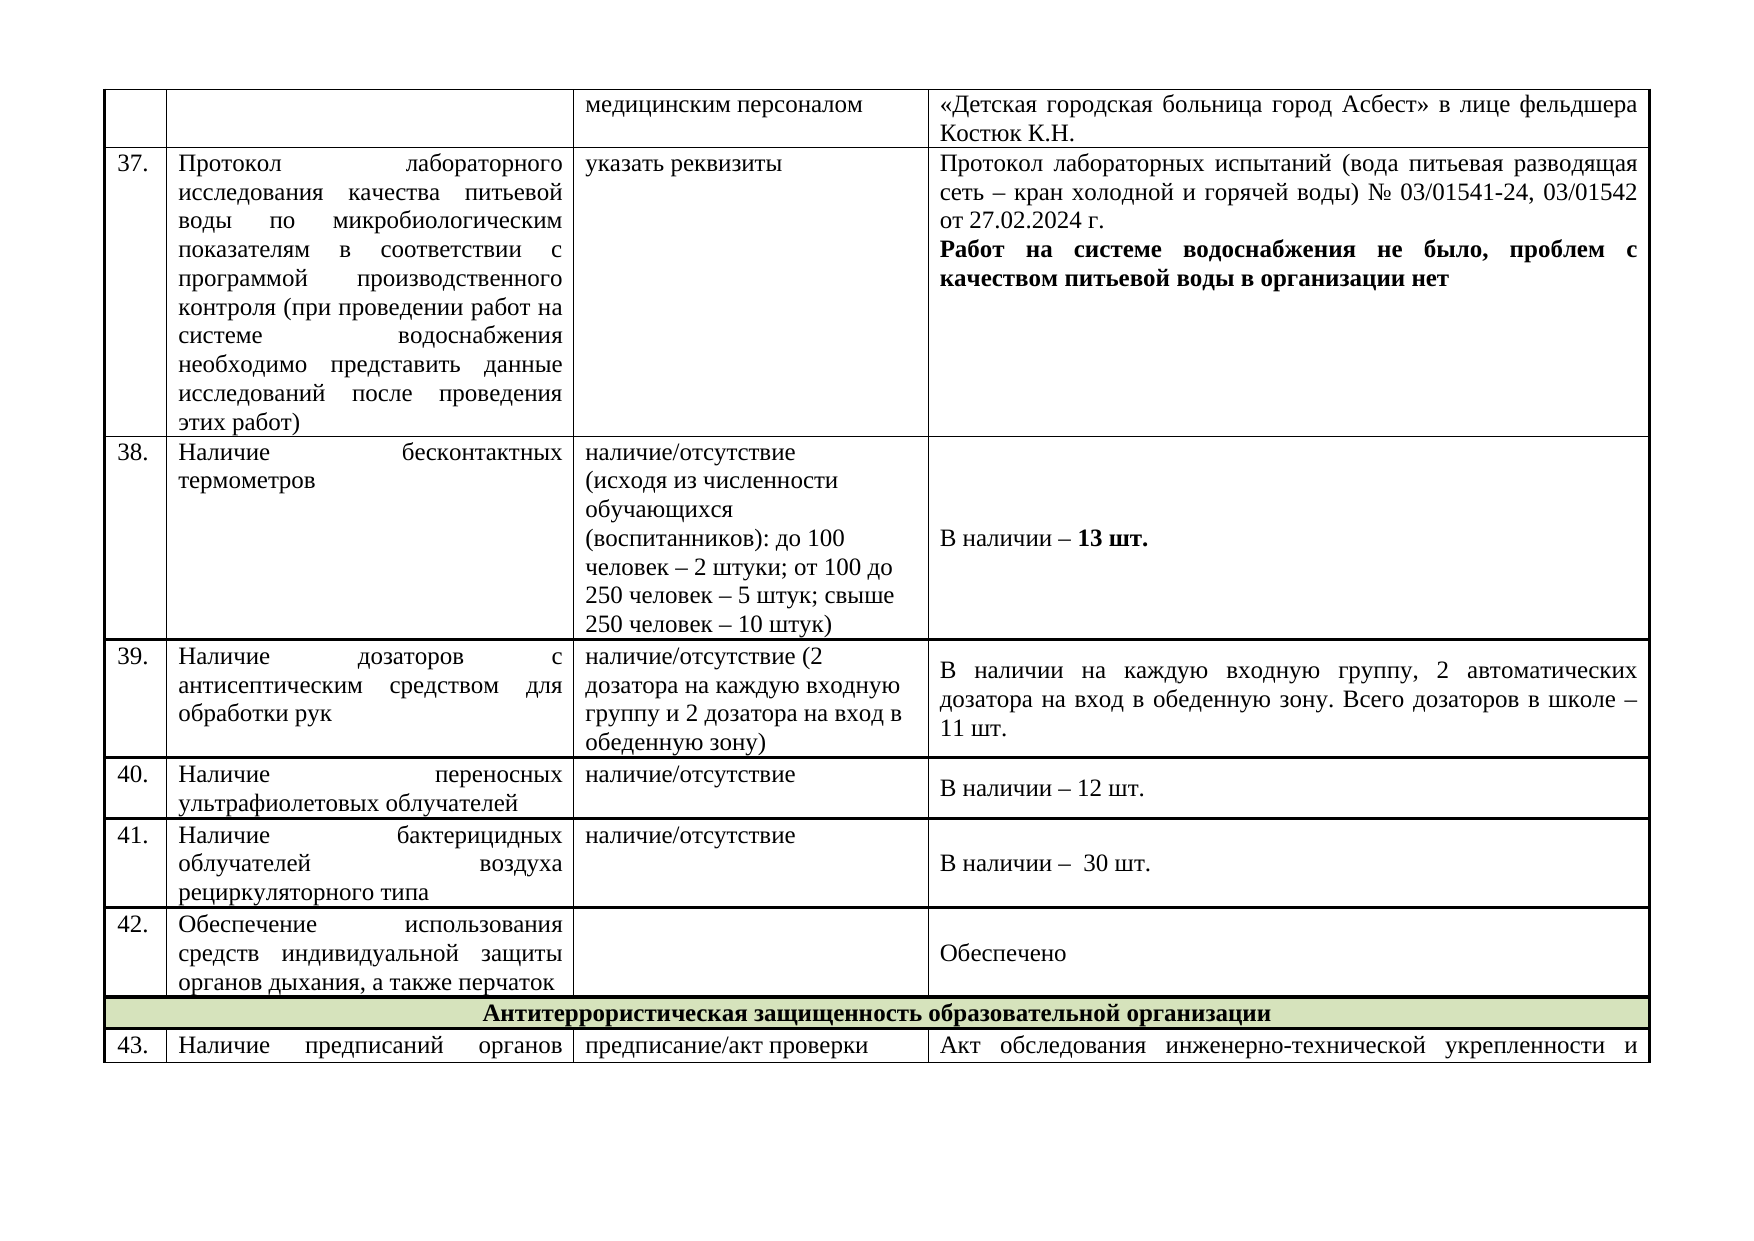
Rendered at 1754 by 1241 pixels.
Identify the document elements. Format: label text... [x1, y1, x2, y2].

table_cell Антитеррористическая защищенность образовательной организации [106, 999, 1648, 1027]
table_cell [167, 1030, 573, 1062]
table_cell [106, 641, 166, 756]
table_cell В наличии на каждую входную группу, 2 автоматических дозатора на вход в обеденную зону. Всего дозаторов в школе – 11 шт. [929, 641, 1648, 756]
table_cell [106, 90, 166, 147]
table_cell указать реквизиты [574, 148, 928, 436]
table_cell В наличии – 30 шт. [929, 820, 1648, 906]
table_cell Протокол лабораторных испытаний (вода питьевая разводящая сеть – кран холодной и горячей воды) № 03/01541-24, 03/01542 от 27.02.2024 г. Работ на системе водоснабжения не было, проблем с качеством питьевой воды в организации нет [929, 148, 1648, 436]
table_cell [106, 148, 166, 436]
table_cell [574, 909, 928, 995]
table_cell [574, 90, 928, 147]
table_cell Обеспечено [929, 909, 1648, 995]
table_cell наличие/отсутствие (исходя из численности обучающихся (воспитанников): до 100 человек – 2 штуки; от 100 до 250 человек – 5 штук; свыше 250 человек – 10 штук) [574, 437, 928, 638]
table_cell В наличии – 13 шт. [929, 437, 1648, 638]
table_cell Обеспечение использования средств индивидуальной защиты органов дыхания, а также перчаток [167, 909, 573, 995]
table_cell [929, 1030, 1648, 1062]
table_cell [167, 90, 573, 147]
table_cell наличие/отсутствие [574, 820, 928, 906]
table_cell [106, 909, 166, 995]
table_cell Наличие переносных ультрафиолетовых облучателей [167, 759, 573, 817]
table_cell [106, 437, 166, 638]
table_cell Наличие бактерицидных облучателей воздуха рециркуляторного типа [167, 820, 573, 906]
table_cell наличие/отсутствие [574, 759, 928, 817]
table_cell наличие/отсутствие (2 дозатора на каждую входную группу и 2 дозатора на вход в обеденную зону) [574, 641, 928, 756]
table_cell Наличие дозаторов с антисептическим средством для обработки рук [167, 641, 573, 756]
table_cell Протокол лабораторного исследования качества питьевой воды по микробиологическим показателям в соответствии с программой производственного контроля (при проведении работ на системе водоснабжения необходимо представить данные исследований после проведения этих работ) [167, 148, 573, 436]
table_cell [929, 90, 1648, 147]
table_cell [106, 820, 166, 906]
table_cell Наличие бесконтактных термометров [167, 437, 573, 638]
table_cell [106, 1030, 166, 1062]
table_cell В наличии – 12 шт. [929, 759, 1648, 817]
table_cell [574, 1030, 928, 1062]
table_cell [106, 759, 166, 817]
